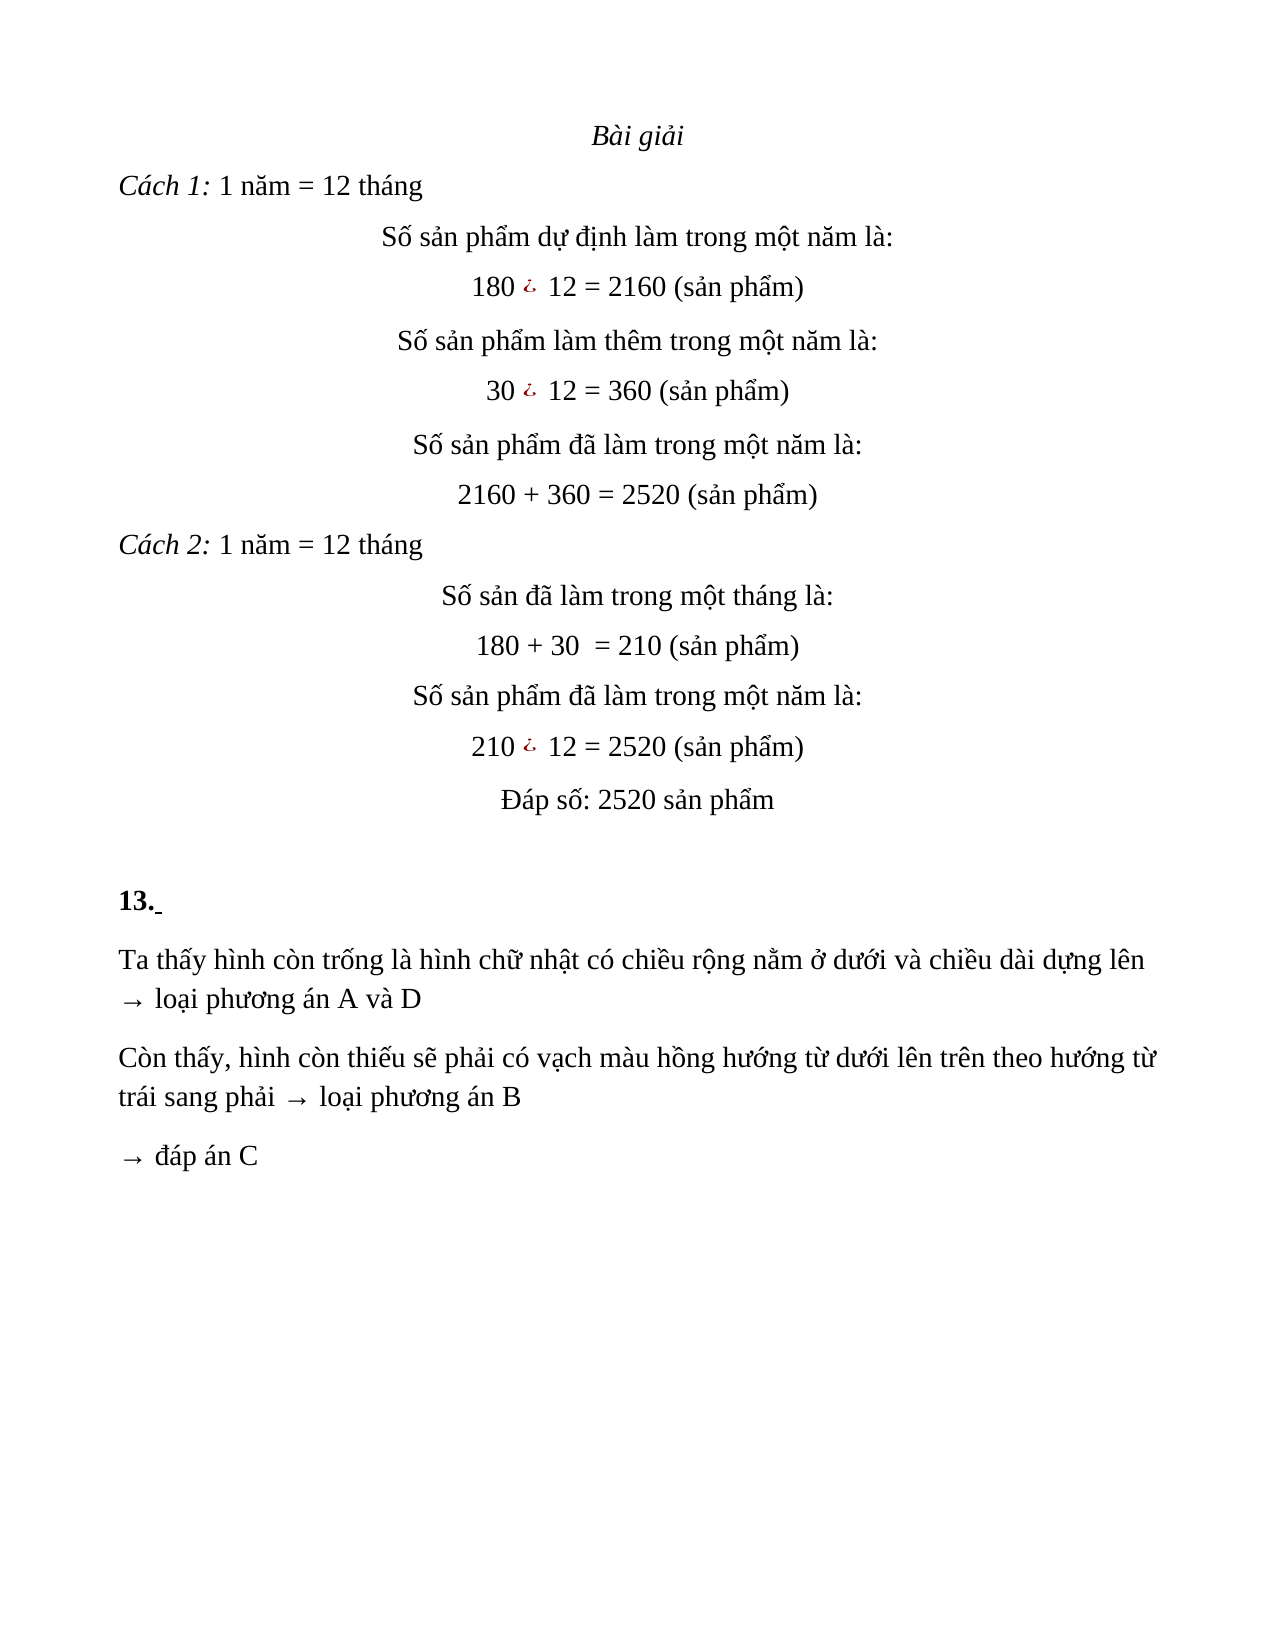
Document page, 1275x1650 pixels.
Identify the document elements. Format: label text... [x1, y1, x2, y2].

text 2160 + 360 = 2520 (sản phẩm) [118, 477, 1157, 511]
text → đáp án C [118, 1138, 1157, 1172]
text Cách 2: 1 năm = 12 tháng [118, 527, 1157, 561]
text 180 12 = 2160 (sản phẩm) [118, 269, 1157, 303]
text Số sản phẩm làm thêm trong một năm là: [118, 323, 1157, 356]
text Số sản phẩm đã làm trong một năm là: [118, 678, 1157, 712]
text 30 12 = 360 (sản phẩm) [118, 373, 1157, 407]
text Bài giải [118, 118, 1157, 152]
text Số sản phẩm đã làm trong một năm là: [118, 427, 1157, 460]
text Ta thấy hình còn trống là hình chữ nhật có chiều rộng nằm ở dưới và chiều dài dựng lên → loại phương án A và D [118, 942, 1157, 1014]
text Cách 1: 1 năm = 12 tháng [118, 168, 1157, 202]
text 180 + 30 = 210 (sản phẩm) [118, 628, 1157, 662]
text Đáp số: 2520 sản phẩm [118, 782, 1157, 816]
text Số sản phẩm dự định làm trong một năm là: [118, 219, 1157, 252]
text Số sản đã làm trong một tháng là: [118, 578, 1157, 611]
text 13. [118, 883, 1157, 917]
text Còn thấy, hình còn thiếu sẽ phải có vạch màu hồng hướng từ dưới lên trên theo hướng từ trái sang phải → loại phương án B [118, 1040, 1157, 1112]
text 210 12 = 2520 (sản phẩm) [118, 729, 1157, 762]
